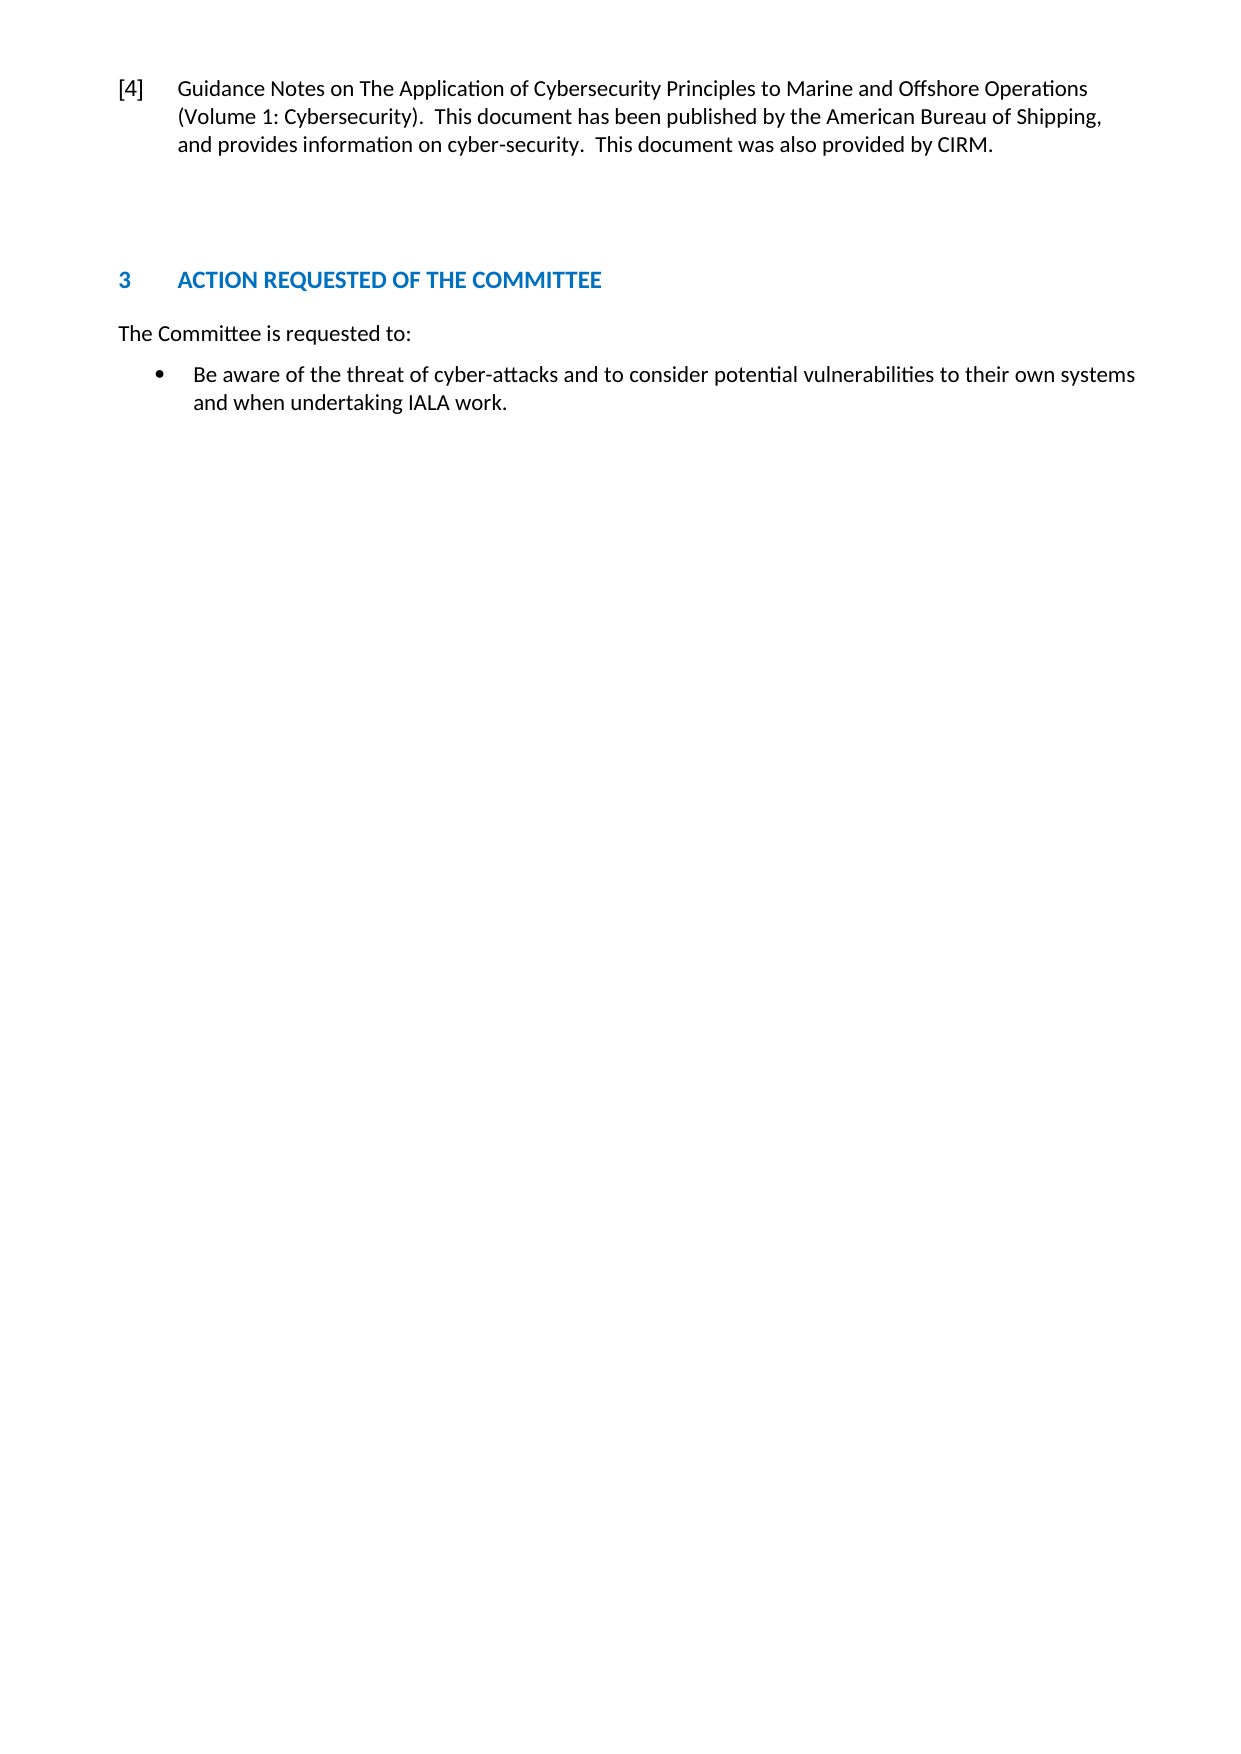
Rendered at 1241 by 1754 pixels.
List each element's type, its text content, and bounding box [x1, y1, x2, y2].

list Be aware of the threat of cyber-attacks and to consider potential vulnerabilities to their own systems and when undertaking IALA work. [156, 360, 1137, 416]
text The Committee is requested to: [118, 319, 1137, 347]
text Guidance Notes on The Application of Cybersecurity Principles to Marine and Offshore Operations (Volume 1: Cybersecurity). This document has been published by the American Bureau of Shipping, and provides information on cyber-security. This document was also provided by CIRM. [118, 74, 1137, 158]
subtitle Action requested of the Committee [118, 264, 1137, 294]
